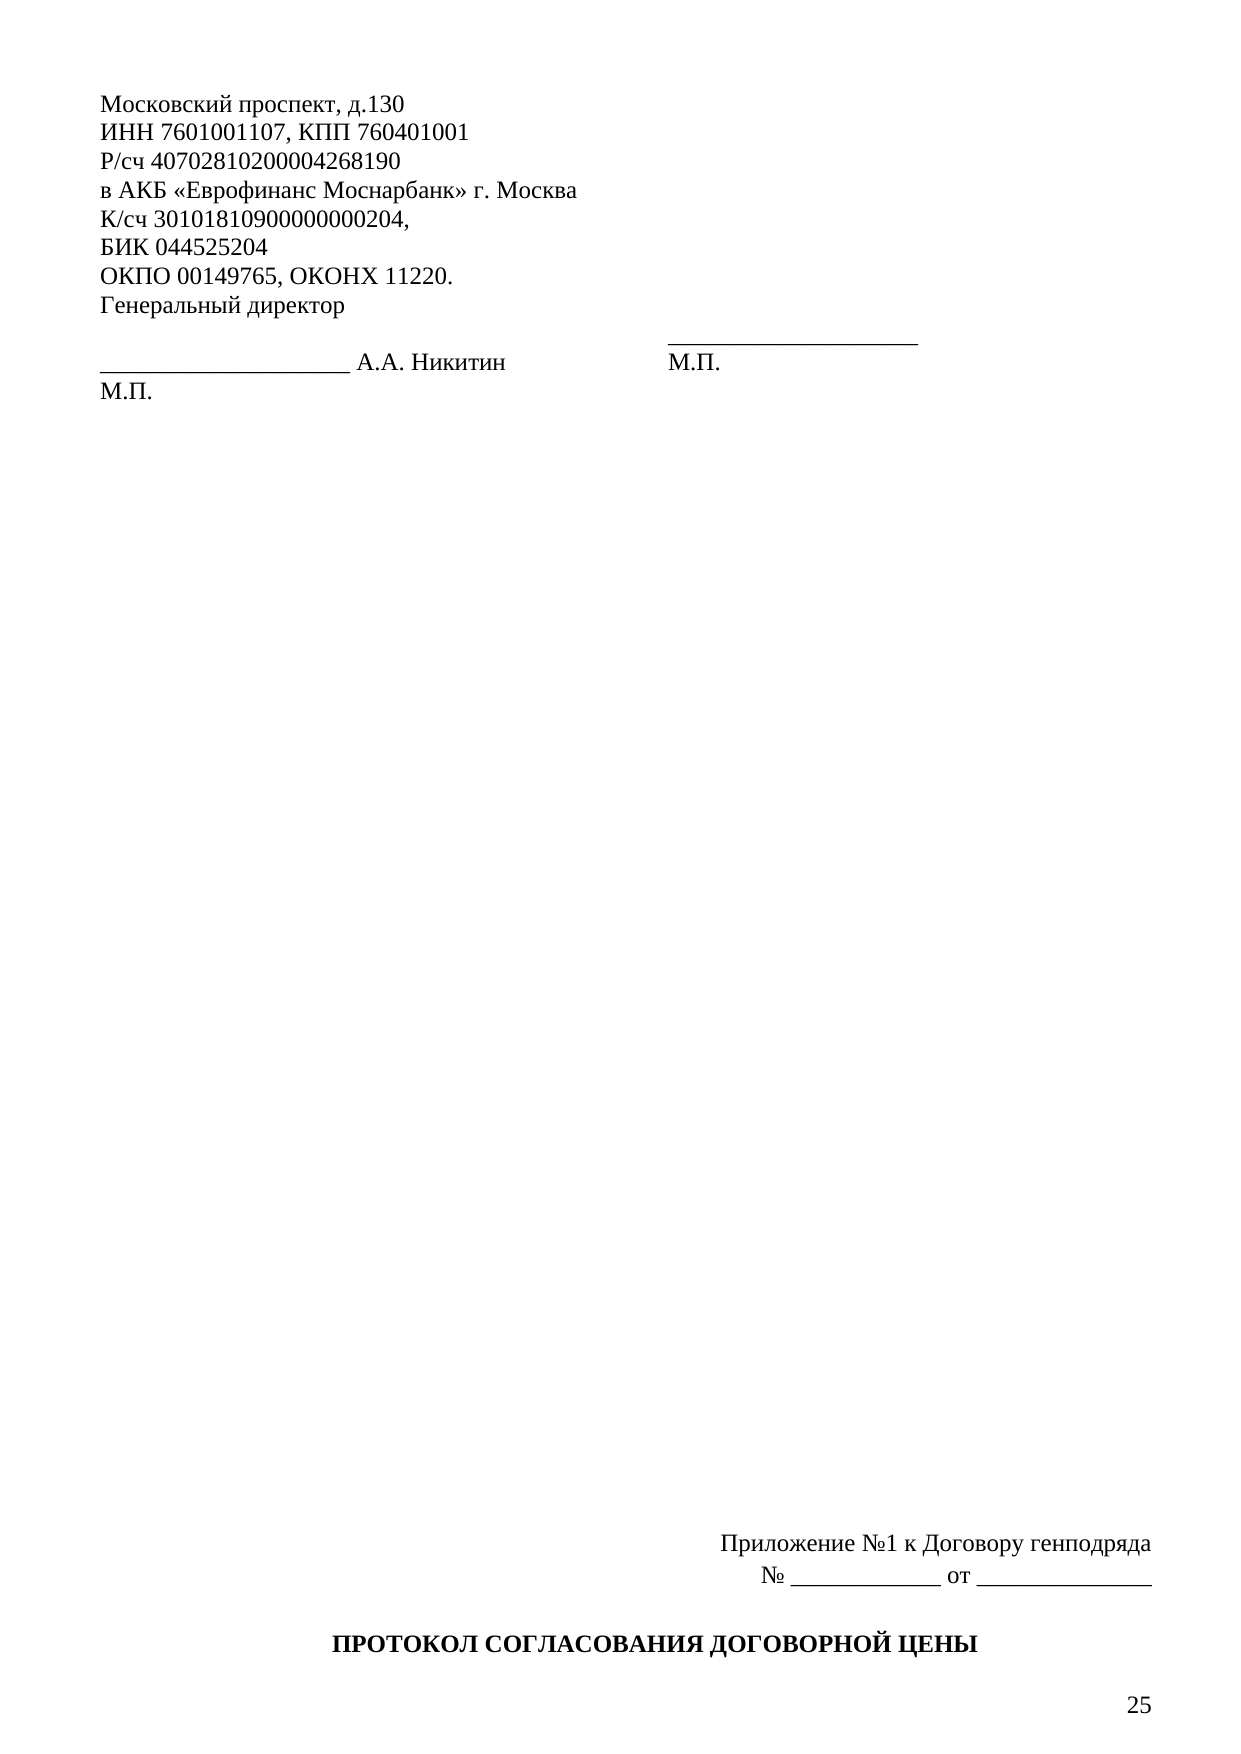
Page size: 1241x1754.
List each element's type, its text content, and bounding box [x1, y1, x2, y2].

table_header ПРОТОКОЛ СОГЛАСОВАНИЯ ДОГОВОРНОЙ ЦЕНЫ [92, 1627, 1218, 1659]
text Приложение №1 к Договору генподряда [59, 1528, 1152, 1556]
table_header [89, 89, 657, 405]
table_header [657, 89, 1190, 405]
text № ____________ от ______________ [59, 1561, 1152, 1589]
